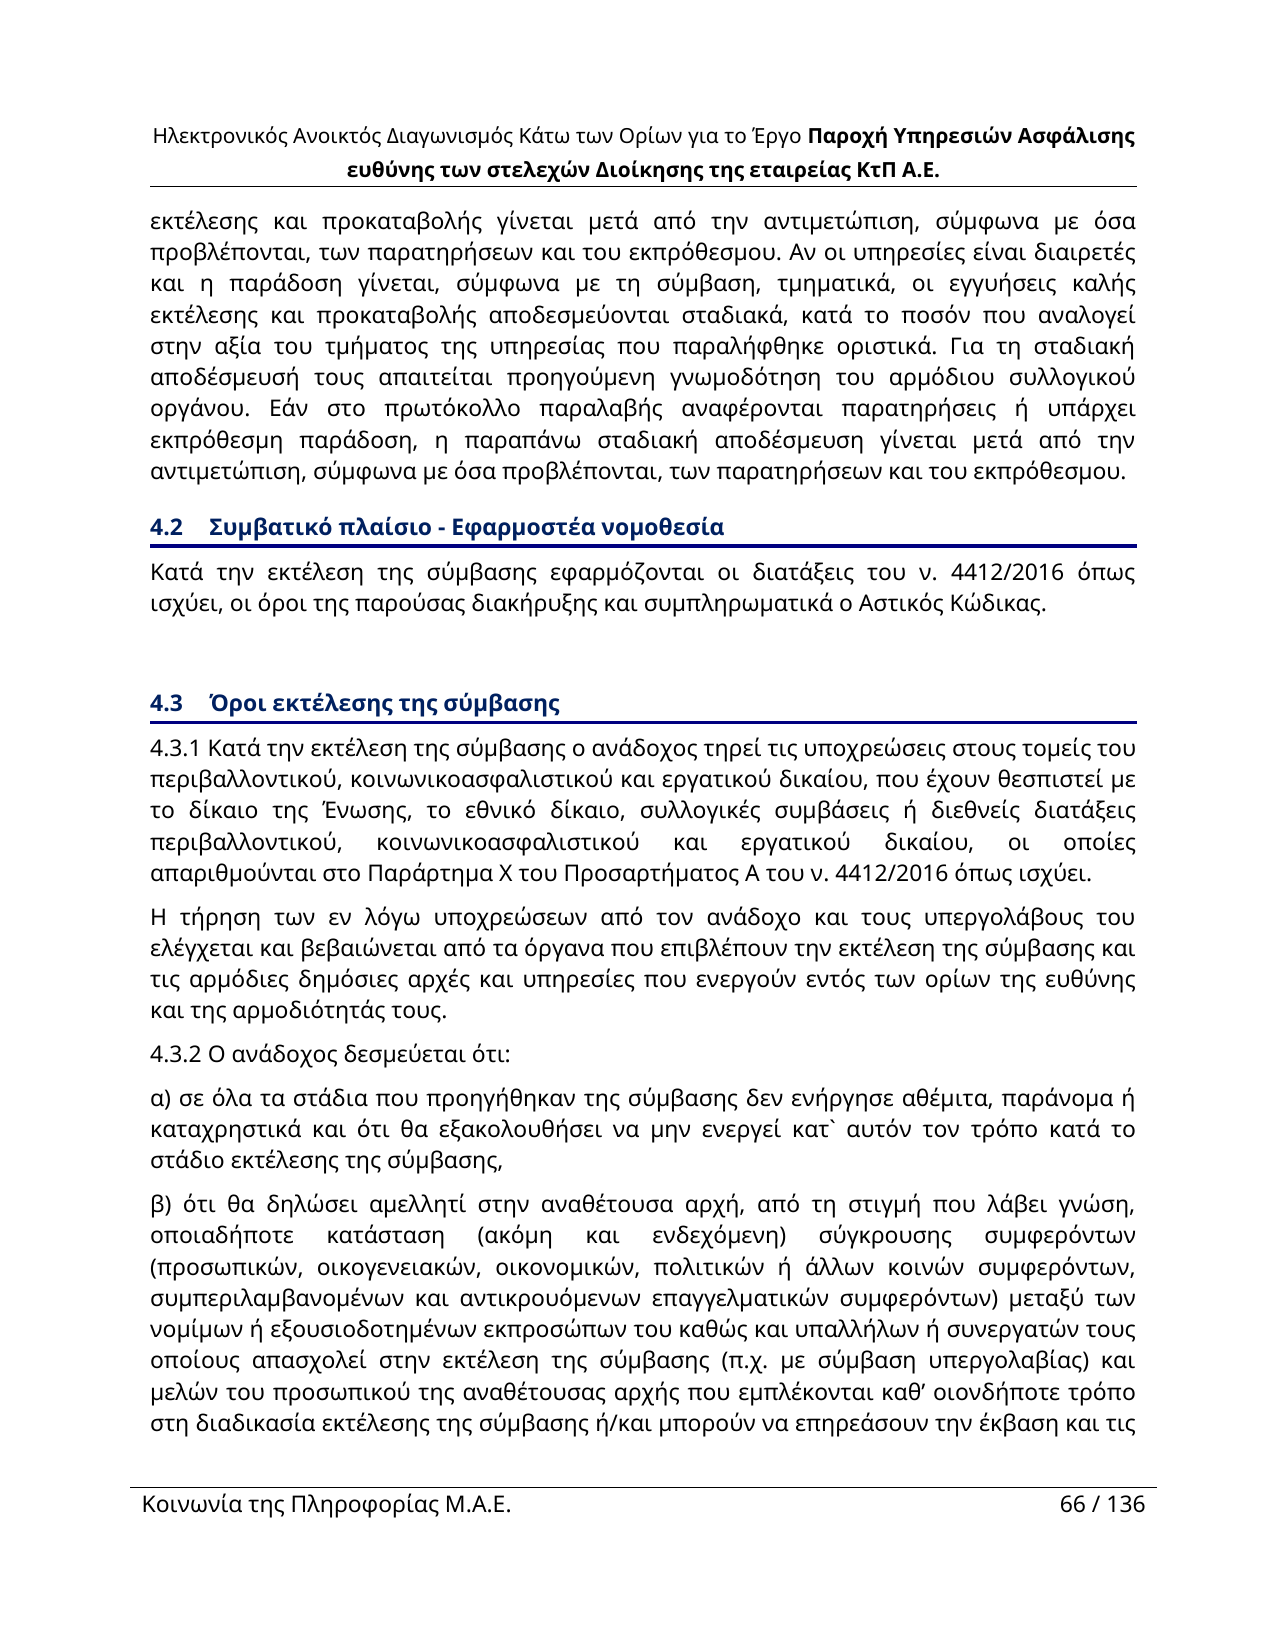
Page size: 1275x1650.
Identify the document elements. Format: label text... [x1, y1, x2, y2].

text α) σε όλα τα στάδια που προηγήθηκαν της σύμβασης δεν ενήργησε αθέμιτα, παράνομα ή καταχρηστικά και ότι θα εξακολουθήσει να μην ενεργεί κατ` αυτόν τον τρόπο κατά το στάδιο εκτέλεσης της σύμβασης, [150, 1082, 1137, 1176]
text 4.3.2 Ο ανάδοχος δεσμεύεται ότι: [150, 1038, 1137, 1069]
subtitle 4.2 Συμβατικό πλαίσιο - Εφαρμοστέα νομοθεσία [150, 511, 1137, 544]
text 4.3.1 Κατά την εκτέλεση της σύμβασης ο ανάδοχος τηρεί τις υποχρεώσεις στους τομείς του περιβαλλοντικού, κοινωνικοασφαλιστικού και εργατικού δικαίου, που έχουν θεσπιστεί με το δίκαιο της Ένωσης, το εθνικό δίκαιο, συλλογικές συμβάσεις ή διεθνείς διατάξεις περιβαλλοντικού, κοινωνικοασφαλιστικού και εργατικού δικαίου, οι οποίες απαριθμούνται στο Παράρτημα Χ του Προσαρτήματος Α του ν. 4412/2016 όπως ισχύει. [150, 732, 1137, 888]
subtitle 4.3 Όροι εκτέλεσης της σύμβασης [150, 687, 1137, 721]
text Κατά την εκτέλεση της σύμβασης εφαρμόζονται οι διατάξεις του ν. 4412/2016 όπως ισχύει, οι όροι της παρούσας διακήρυξης και συμπληρωματικά ο Αστικός Κώδικας. [150, 556, 1137, 618]
text Η τήρηση των εν λόγω υποχρεώσεων από τον ανάδοχο και τους υπεργολάβους του ελέγχεται και βεβαιώνεται από τα όργανα που επιβλέπουν την εκτέλεση της σύμβασης και τις αρμόδιες δημόσιες αρχές και υπηρεσίες που ενεργούν εντός των ορίων της ευθύνης και της αρμοδιότητάς τους. [150, 901, 1137, 1026]
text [150, 1188, 1137, 1438]
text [150, 205, 1137, 486]
